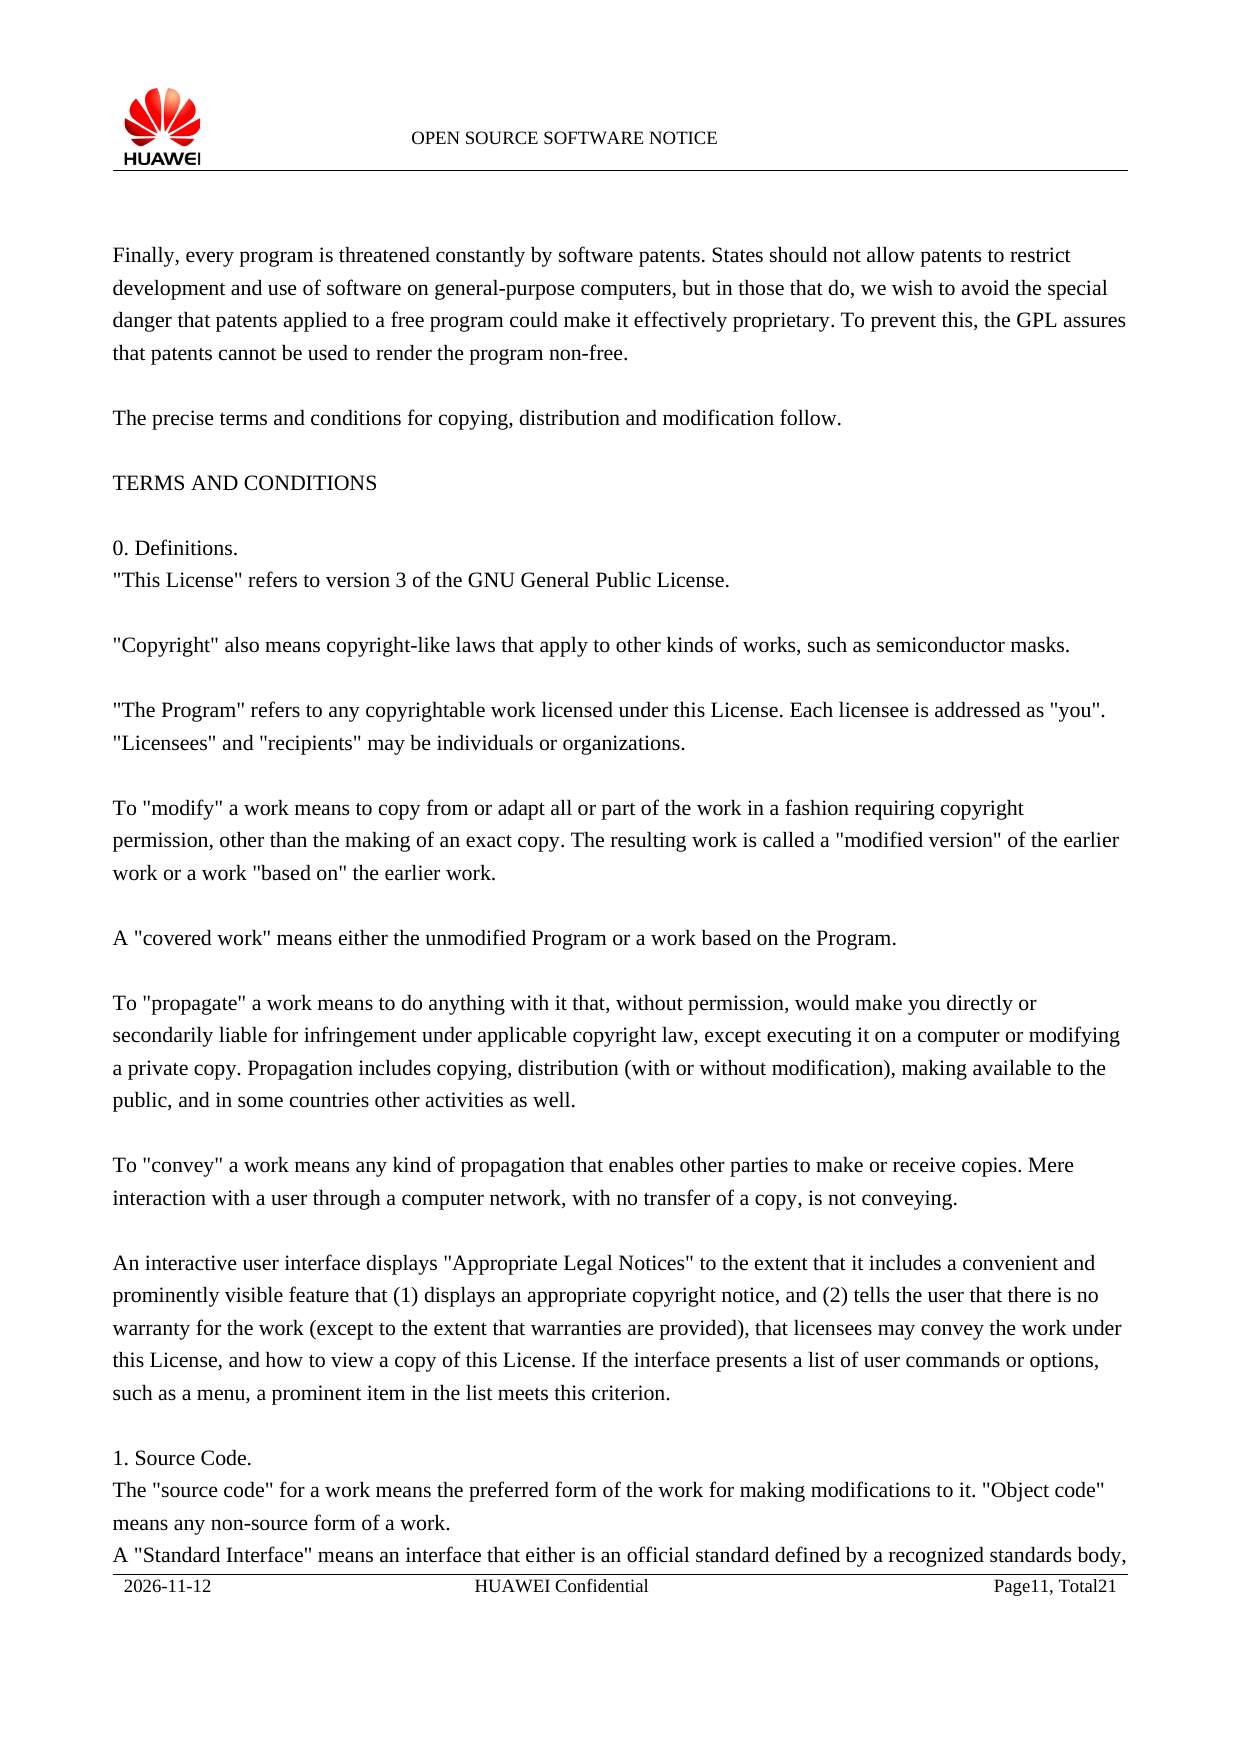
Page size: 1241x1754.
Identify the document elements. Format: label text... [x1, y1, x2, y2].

text "This License" refers to version 3 of the GNU General Public License. [112, 564, 1128, 596]
text To "propagate" a work means to do anything with it that, without permission, would make you directly or secondarily liable for infringement under applicable copyright law, except executing it on a computer or modifying a private copy. Propagation includes copying, distribution (with or without modification), making available to the public, and in some countries other activities as well. [112, 986, 1128, 1116]
picture [124, 88, 201, 165]
text 1. Source Code. [112, 1441, 1128, 1474]
text To "convey" a work means any kind of propagation that enables other parties to make or receive copies. Mere interaction with a user through a computer network, with no transfer of a copy, is not conveying. [112, 1149, 1128, 1214]
text The precise terms and conditions for copying, distribution and modification follow. [112, 401, 1128, 434]
text "The Program" refers to any copyrightable work licensed under this License. Each licensee is addressed as "you". "Licensees" and "recipients" may be individuals or organizations. [112, 694, 1128, 759]
text A "covered work" means either the unmodified Program or a work based on the Program. [112, 921, 1128, 954]
text To "modify" a work means to copy from or adapt all or part of the work in a fashion requiring copyright permission, other than the making of an exact copy. The resulting work is called a "modified version" of the earlier work or a work "based on" the earlier work. [112, 791, 1128, 889]
text An interactive user interface displays "Appropriate Legal Notices" to the extent that it includes a convenient and prominently visible feature that (1) displays an appropriate copyright notice, and (2) tells the user that there is no warranty for the work (except to the extent that warranties are provided), that licensees may convey the work under this License, and how to view a copy of this License. If the interface presents a list of user commands or options, such as a menu, a prominent item in the list meets this criterion. [112, 1246, 1128, 1409]
text "Copyright" also means copyright-like laws that apply to other kinds of works, such as semiconductor masks. [112, 629, 1128, 661]
text 0. Definitions. [112, 531, 1128, 564]
text Finally, every program is threatened constantly by software patents. States should not allow patents to restrict development and use of software on general-purpose computers, but in those that do, we wish to avoid the special danger that patents applied to a free program could make it effectively proprietary. To prevent this, the GPL assures that patents cannot be used to render the program non-free. [112, 239, 1128, 369]
text The "source code" for a work means the preferred form of the work for making modifications to it. "Object code" means any non-source form of a work. [112, 1474, 1128, 1539]
text TERMS AND CONDITIONS [112, 466, 1128, 499]
